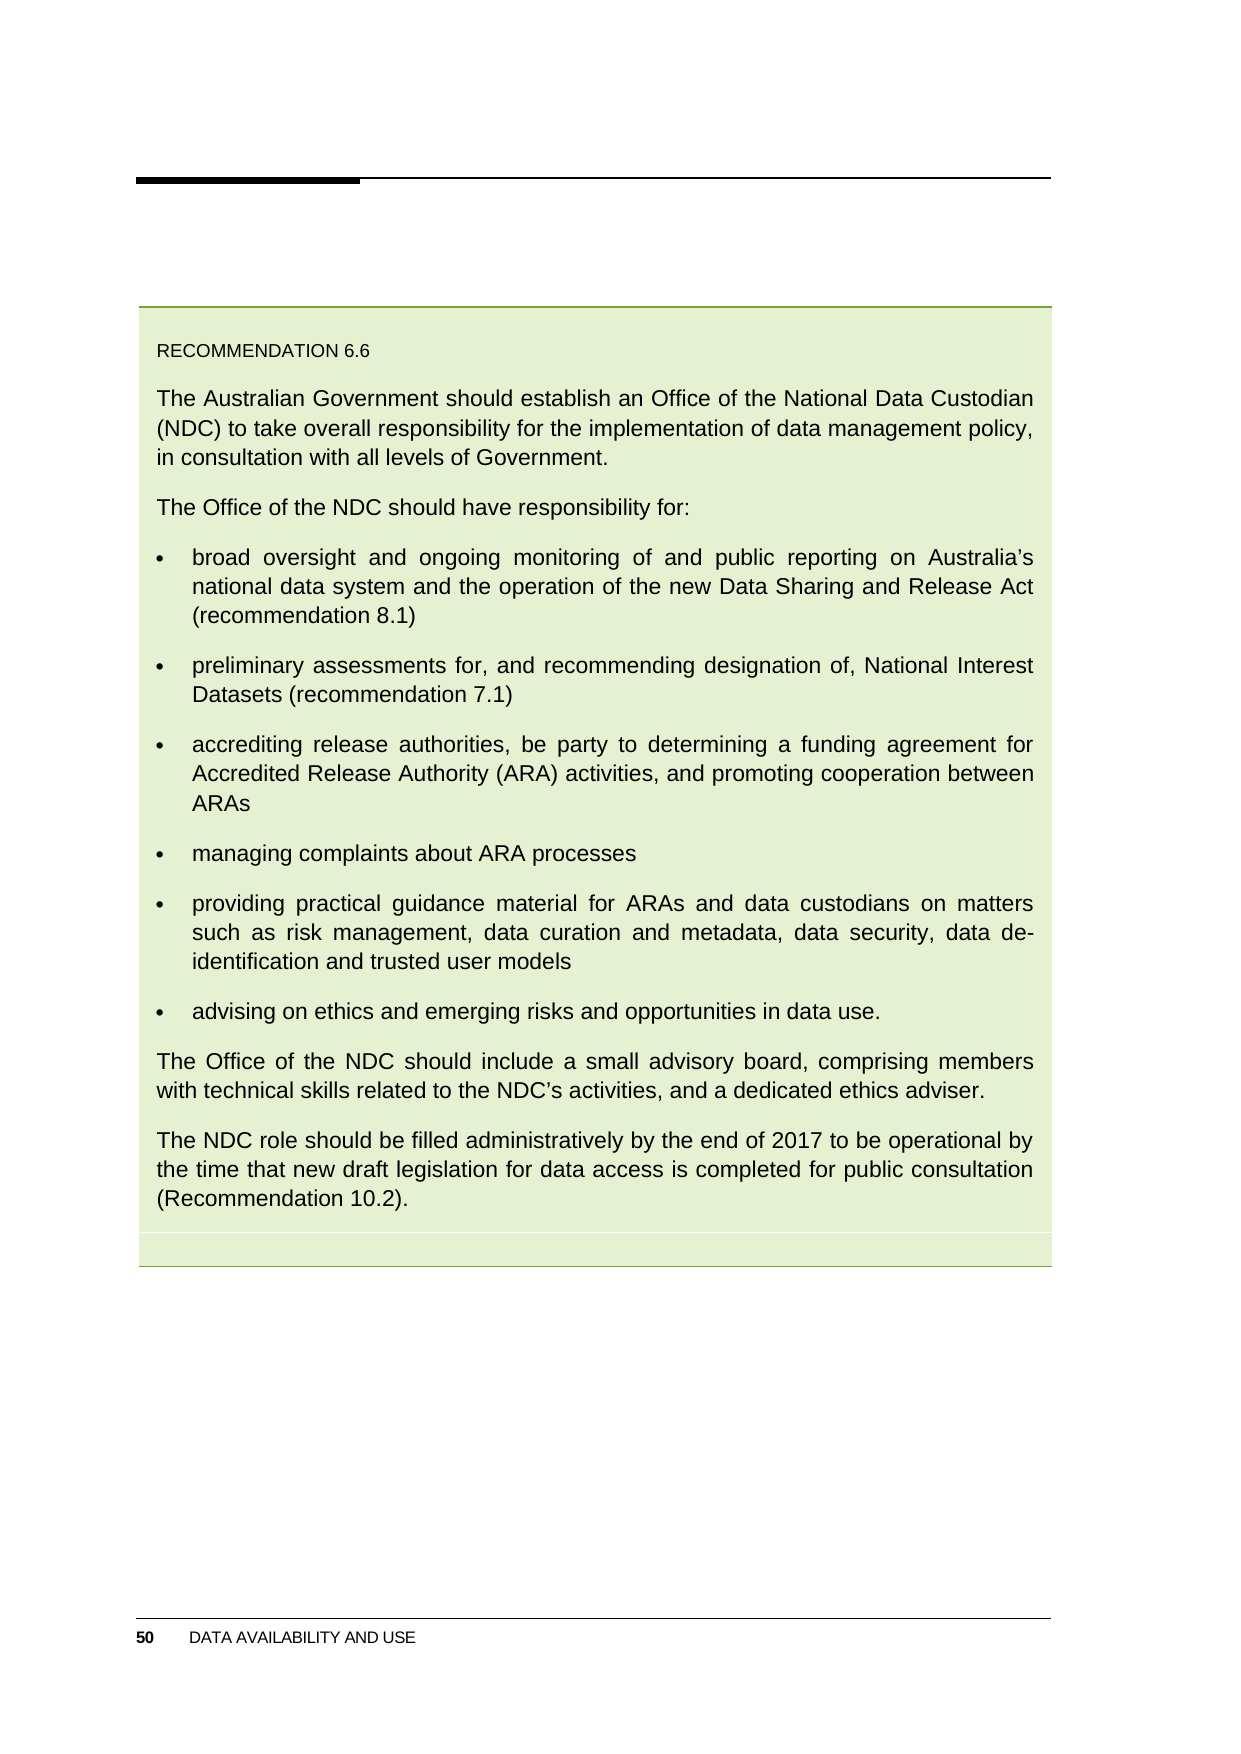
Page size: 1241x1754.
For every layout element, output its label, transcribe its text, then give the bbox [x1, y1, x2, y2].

table_cell [139, 1233, 1052, 1266]
table_header Recommendation 6.6 The Australian Government should establish an Office of the National Data Custodian (NDC) to take overall responsibility for the implementation of data management policy, in consultation with all levels of Government. The Office of the NDC should have responsibility for: broad oversight and ongoing monitoring of and public reporting on Australia’s national data system and the operation of the new Data Sharing and Release Act (recommendation 8.1) preliminary assessments for, and recommending designation of, National Interest Datasets (recommendation 7.1) accrediting release authorities, be party to determining a funding agreement for Accredited Release Authority (ARA) activities, and promoting cooperation between ARAs managing complaints about ARA processes providing practical guidance material for ARAs and data custodians on matters such as risk management, data curation and metadata, data security, data de-identification and trusted user models advising on ethics and emerging risks and opportunities in data use. The Office of the NDC should include a small advisory board, comprising members with technical skills related to the NDC’s activities, and a dedicated ethics adviser. The NDC role should be filled administratively by the end of 2017 to be operational by the time that new draft legislation for data access is completed for public consultation (Recommendation 10.2). [139, 308, 1052, 1232]
